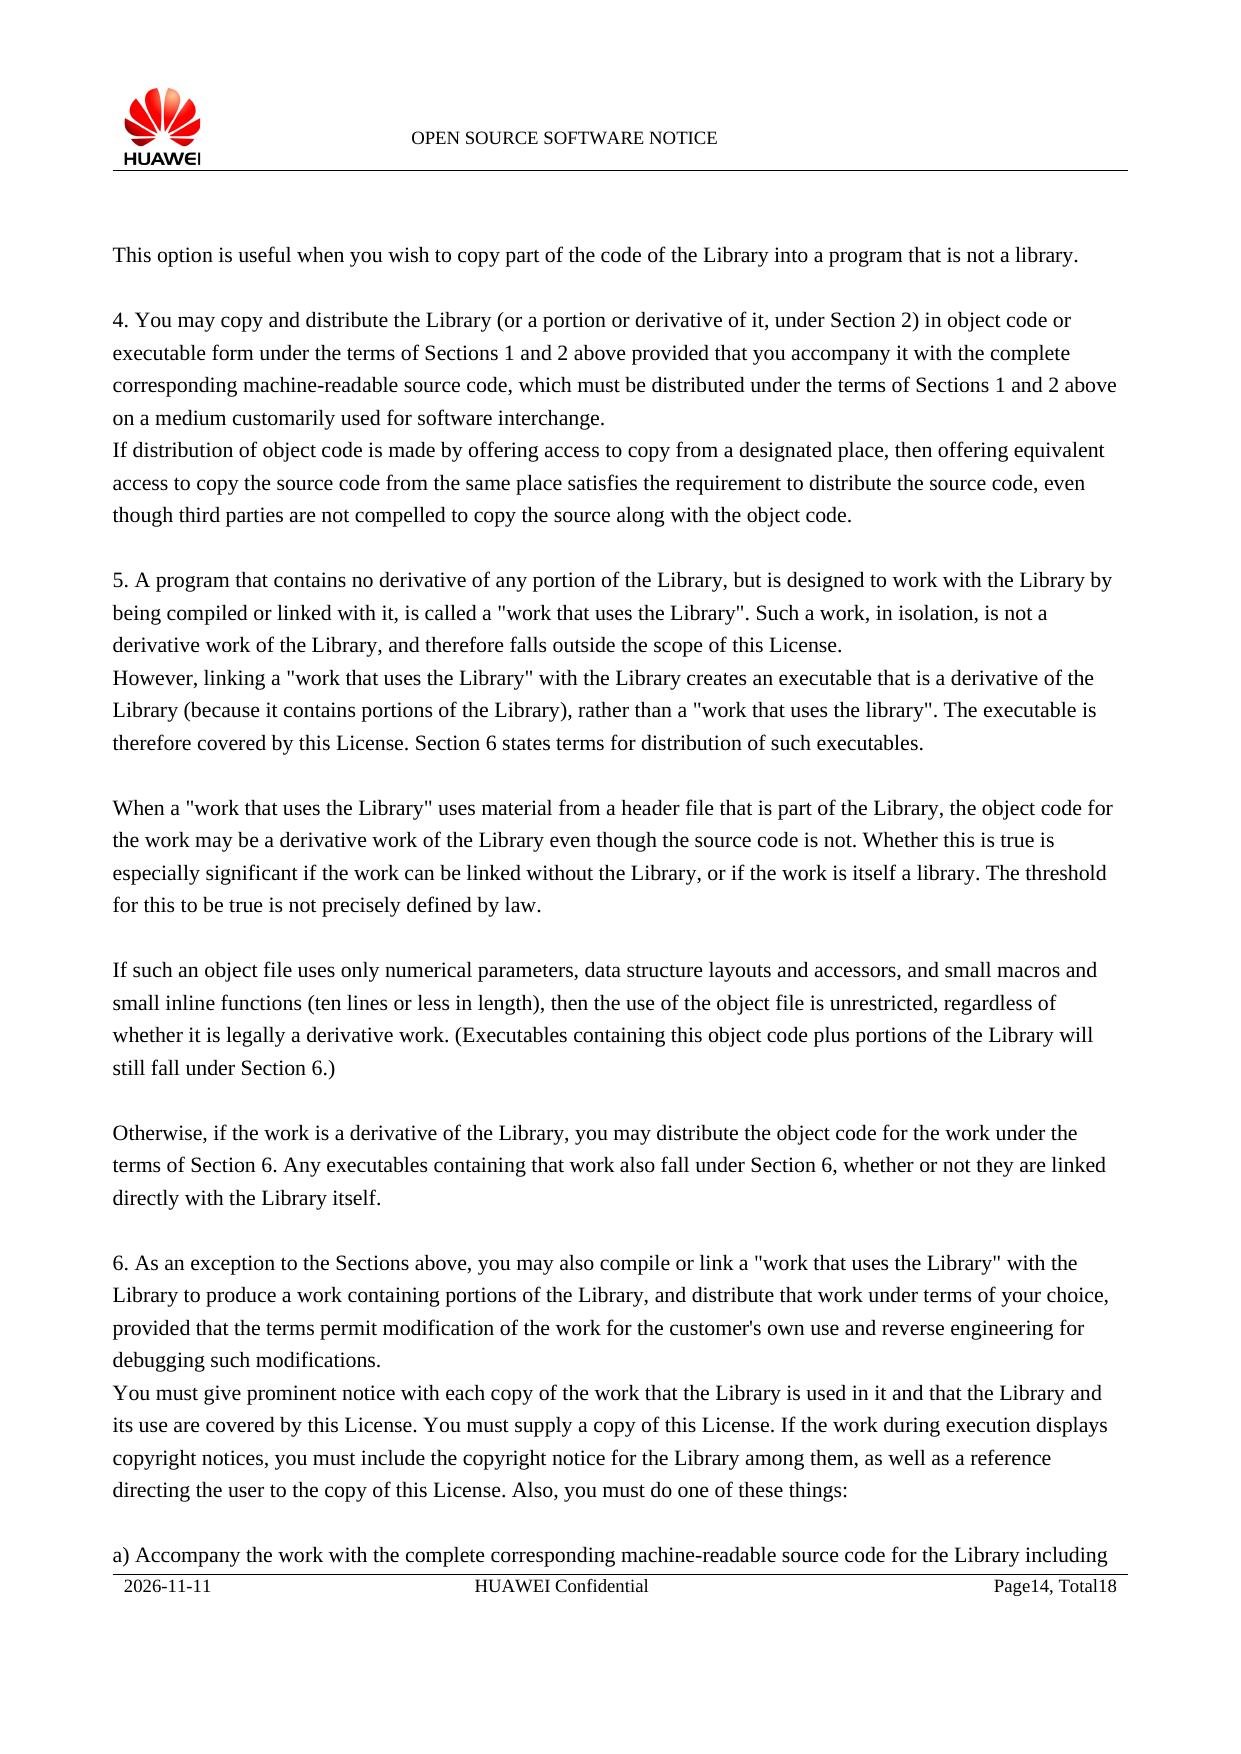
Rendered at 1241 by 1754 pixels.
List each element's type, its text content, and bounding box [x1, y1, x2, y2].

picture [124, 88, 201, 165]
